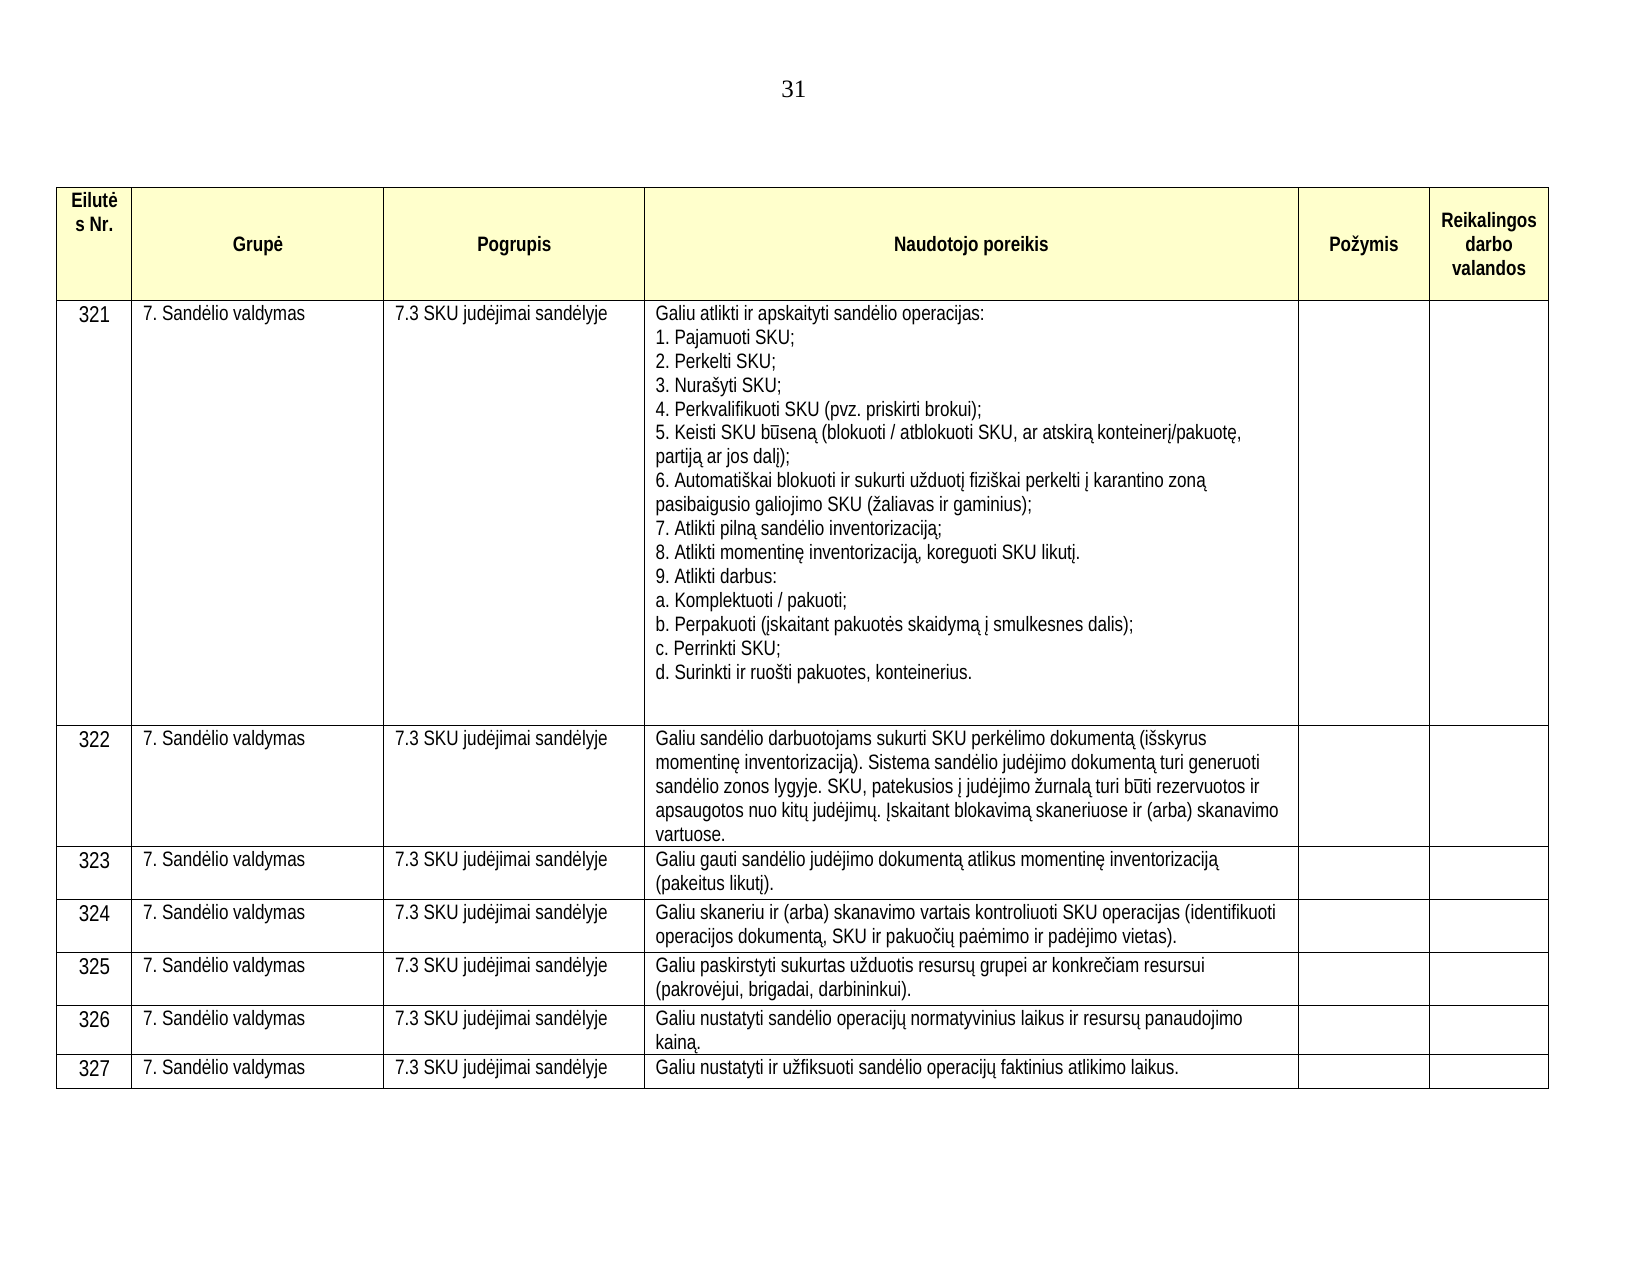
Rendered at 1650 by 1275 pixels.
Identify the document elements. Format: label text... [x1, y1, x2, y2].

table_cell 323 [57, 847, 131, 899]
table_cell Galiu skaneriu ir (arba) skanavimo vartais kontroliuoti SKU operacijas (identifikuoti operacijos dokumentą, SKU ir pakuočių paėmimo ir padėjimo vietas). [645, 900, 1298, 952]
table_cell [1430, 1055, 1548, 1088]
table_cell 7. Sandėlio valdymas [132, 1006, 383, 1054]
table_cell 7.3 SKU judėjimai sandėlyje [384, 953, 644, 1005]
table_cell 7.3 SKU judėjimai sandėlyje [384, 1006, 644, 1054]
table_header Požymis [1299, 188, 1429, 300]
table_cell 7.3 SKU judėjimai sandėlyje [384, 900, 644, 952]
table_cell 7.3 SKU judėjimai sandėlyje [384, 847, 644, 899]
table_cell 7. Sandėlio valdymas [132, 953, 383, 1005]
table_cell [1299, 726, 1429, 846]
table_cell 324 [57, 900, 131, 952]
table_cell Galiu nustatyti sandėlio operacijų normatyvinius laikus ir resursų panaudojimo kainą. [645, 1006, 1298, 1054]
table_cell 7. Sandėlio valdymas [132, 301, 383, 725]
table_cell [1299, 847, 1429, 899]
table_header Eilutės Nr. [57, 188, 131, 300]
table_cell [1430, 301, 1548, 725]
table_header Pogrupis [384, 188, 644, 300]
table_cell [1430, 1006, 1548, 1054]
table_cell 7. Sandėlio valdymas [132, 1055, 383, 1088]
table_cell [1299, 1055, 1429, 1088]
table_cell [1430, 726, 1548, 846]
table_cell Galiu paskirstyti sukurtas užduotis resursų grupei ar konkrečiam resursui (pakrovėjui, brigadai, darbininkui). [645, 953, 1298, 1005]
table_cell 322 [57, 726, 131, 846]
table_cell 7.3 SKU judėjimai sandėlyje [384, 301, 644, 725]
table_cell 7.3 SKU judėjimai sandėlyje [384, 726, 644, 846]
table_cell [1299, 953, 1429, 1005]
table_cell 7. Sandėlio valdymas [132, 900, 383, 952]
table_cell [1430, 953, 1548, 1005]
table_cell Galiu gauti sandėlio judėjimo dokumentą atlikus momentinę inventorizaciją (pakeitus likutį). [645, 847, 1298, 899]
table_cell [1299, 900, 1429, 952]
table_cell 326 [57, 1006, 131, 1054]
table_cell 7. Sandėlio valdymas [132, 847, 383, 899]
table_cell 7.3 SKU judėjimai sandėlyje [384, 1055, 644, 1088]
table_cell [1430, 900, 1548, 952]
table_cell 325 [57, 953, 131, 1005]
table_cell Galiu sandėlio darbuotojams sukurti SKU perkėlimo dokumentą (išskyrus momentinę inventorizaciją). Sistema sandėlio judėjimo dokumentą turi generuoti sandėlio zonos lygyje. SKU, patekusios į judėjimo žurnalą turi būti rezervuotos ir apsaugotos nuo kitų judėjimų. Įskaitant blokavimą skaneriuose ir (arba) skanavimo vartuose. [645, 726, 1298, 846]
table_cell [1299, 301, 1429, 725]
table_cell 321 [57, 301, 131, 725]
table_cell [1430, 847, 1548, 899]
table_cell Galiu nustatyti ir užfiksuoti sandėlio operacijų faktinius atlikimo laikus. [645, 1055, 1298, 1088]
table_header Reikalingos darbo valandos [1430, 188, 1548, 300]
table_cell [1299, 1006, 1429, 1054]
table_header Grupė [132, 188, 383, 300]
table_header Naudotojo poreikis [645, 188, 1298, 300]
table_cell 327 [57, 1055, 131, 1088]
table_cell Galiu atlikti ir apskaityti sandėlio operacijas: 1. Pajamuoti SKU; 2. Perkelti SKU; 3. Nurašyti SKU; 4. Perkvalifikuoti SKU (pvz. priskirti brokui); 5. Keisti SKU būseną (blokuoti / atblokuoti SKU, ar atskirą konteinerį/pakuotę, partiją ar jos dalį); 6. Automatiškai blokuoti ir sukurti užduotį fiziškai perkelti į karantino zoną pasibaigusio galiojimo SKU (žaliavas ir gaminius); 7. Atlikti pilną sandėlio inventorizaciją; 8. Atlikti momentinę inventorizaciją, koreguoti SKU likutį. 9. Atlikti darbus: a. Komplektuoti / pakuoti; b. Perpakuoti (įskaitant pakuotės skaidymą į smulkesnes dalis); c. Perrinkti SKU; d. Surinkti ir ruošti pakuotes, konteinerius. [645, 301, 1298, 725]
table_cell 7. Sandėlio valdymas [132, 726, 383, 846]
